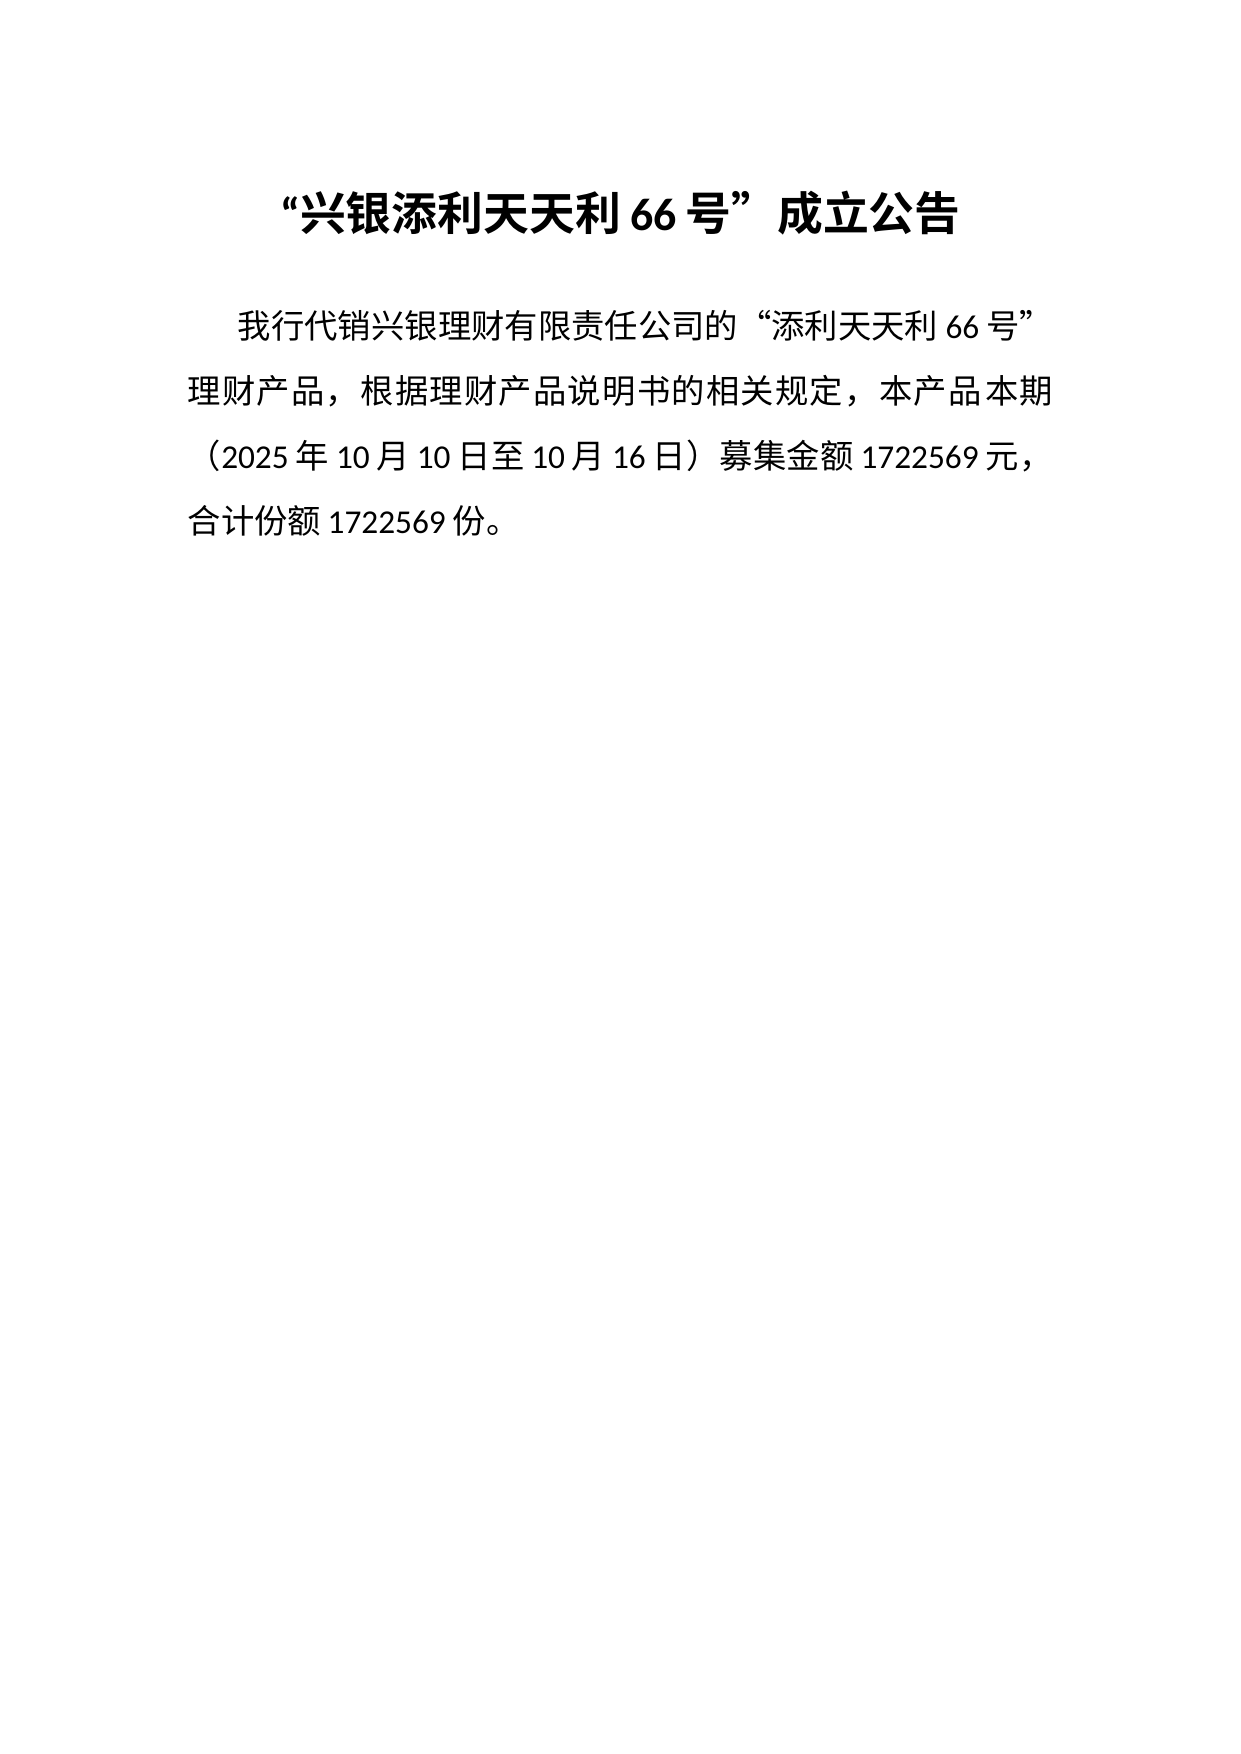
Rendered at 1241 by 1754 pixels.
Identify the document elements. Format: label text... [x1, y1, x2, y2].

text “兴银添利天天利66号”成立公告 [187, 162, 1053, 259]
text 我行代销兴银理财有限责任公司的“添利天天利66号”理财产品，根据理财产品说明书的相关规定，本产品本期（2025年10月10日至10月16日）募集金额1722569元，合计份额1722569份。 [187, 292, 1053, 552]
